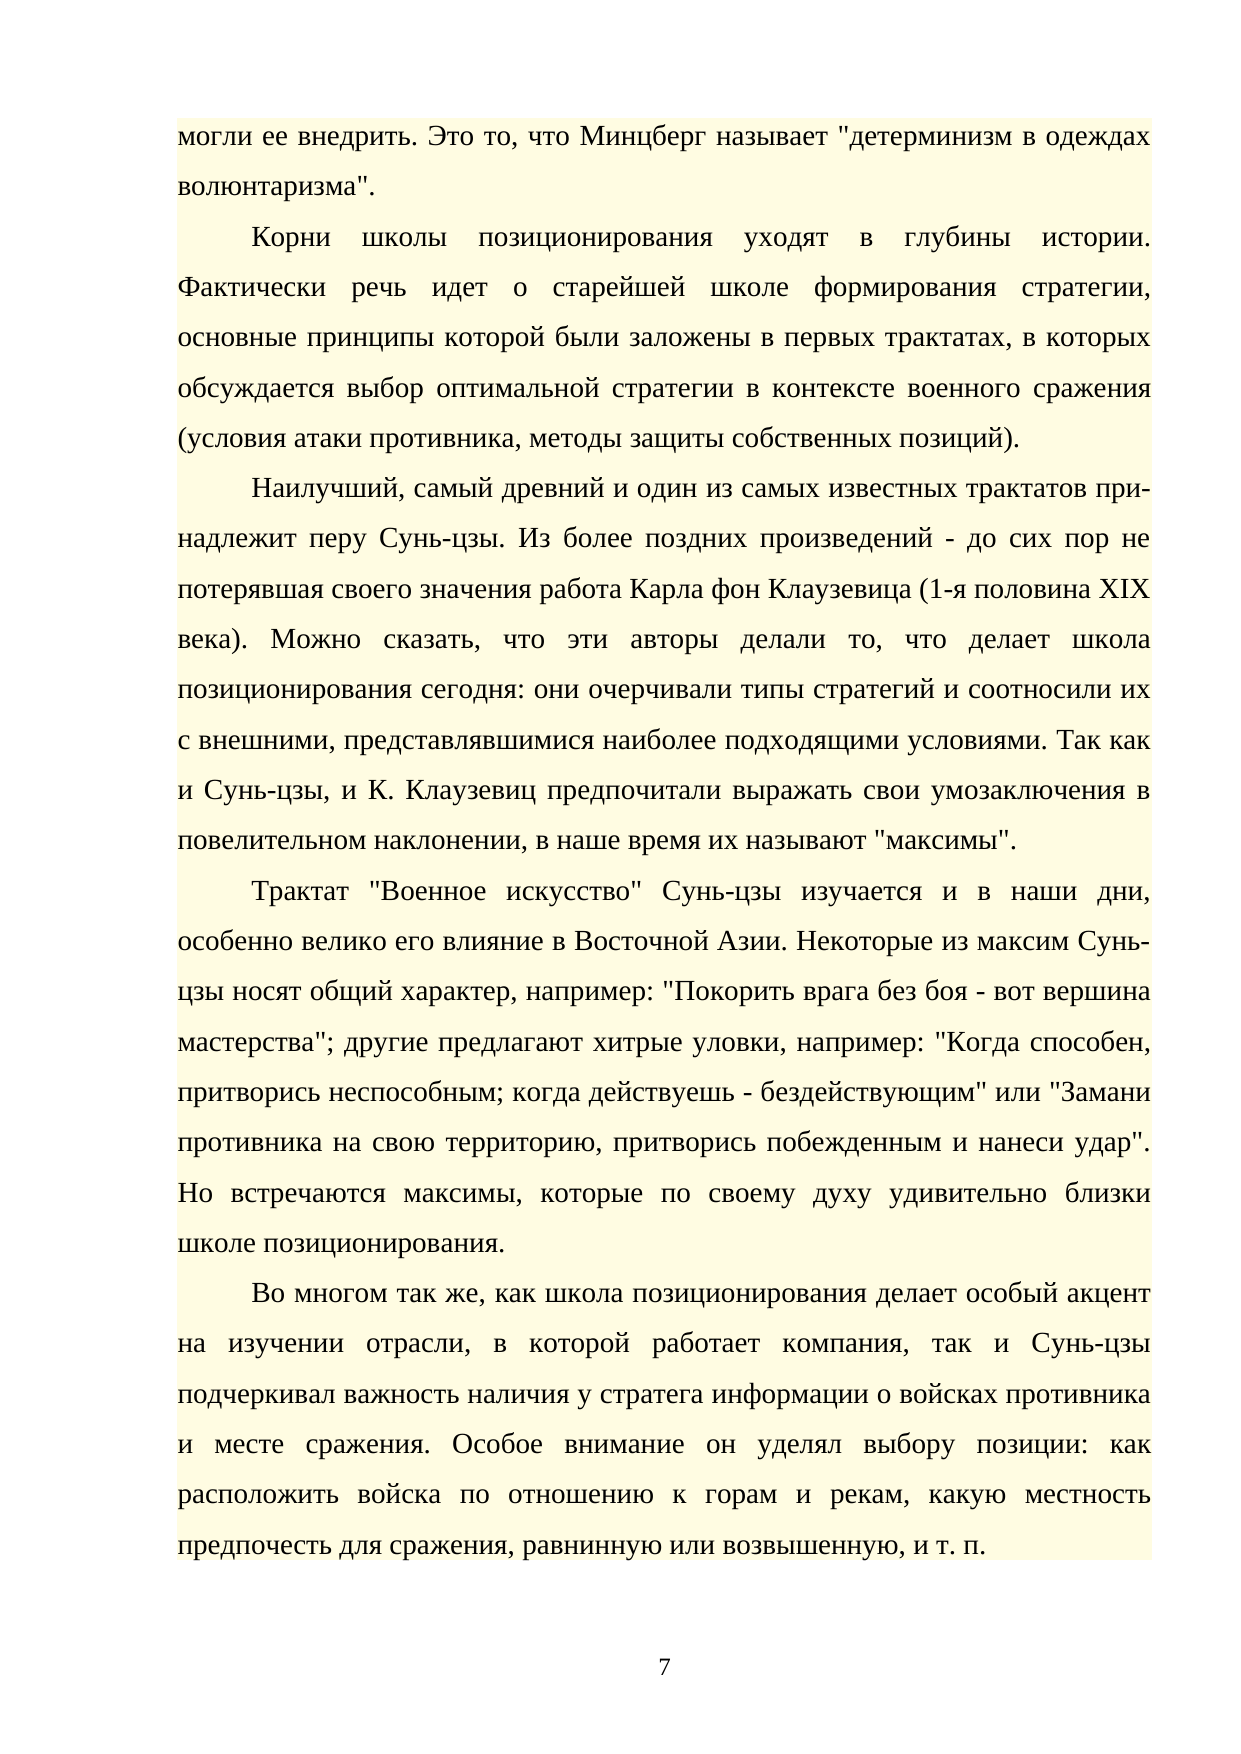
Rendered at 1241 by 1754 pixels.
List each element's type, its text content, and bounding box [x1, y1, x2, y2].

text Наилучший, самый древний и один из самых известных трактатов при-надлежит перу Сунь-цзы. Из более поздних произведений - до сих пор не потерявшая своего значения работа Карла фон Клаузевица (1-я половина XIX века). Можно сказать, что эти авторы делали то, что делает школа позиционирования сегодня: они очерчивали типы стратегий и соотносили их с внешними, представлявшимися наиболее подходящими условиями. Так как и Сунь-цзы, и К. Клаузевиц предпочитали выражать свои умозаключения в повелительном наклонении, в наше время их называют "максимы". [177, 470, 1152, 856]
text Трактат "Военное искусство" Сунь-цзы изучается и в наши дни, особенно велико его влияние в Восточной Азии. Некоторые из максим Сунь-цзы носят общий характер, например: "Покорить врага без боя - вот вершина мастерства"; другие предлагают хитрые уловки, например: "Когда способен, притворись неспособным; когда действуешь - бездействующим" или "Замани противника на свою территорию, притворись побежденным и нанеси удар". Но встречаются максимы, которые по своему духу удивительно близки школе позиционирования. [177, 873, 1152, 1258]
text Корни школы позиционирования уходят в глубины истории. Фактически речь идет о старейшей школе формирования стратегии, основные принципы которой были заложены в первых трактатах, в которых обсуждается выбор оптимальной стратегии в контексте военного сражения (условия атаки противника, методы защиты собственных позиций). [177, 219, 1152, 453]
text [177, 118, 1152, 202]
text Во многом так же, как школа позиционирования делает особый акцент на изучении отрасли, в которой работает компания, так и Сунь-цзы подчеркивал важность наличия у стратега информации о войсках противника и месте сражения. Особое внимание он уделял выбору позиции: как расположить войска по отношению к горам и рекам, какую местность предпочесть для сражения, равнинную или возвышенную, и т. п. [177, 1275, 1152, 1560]
